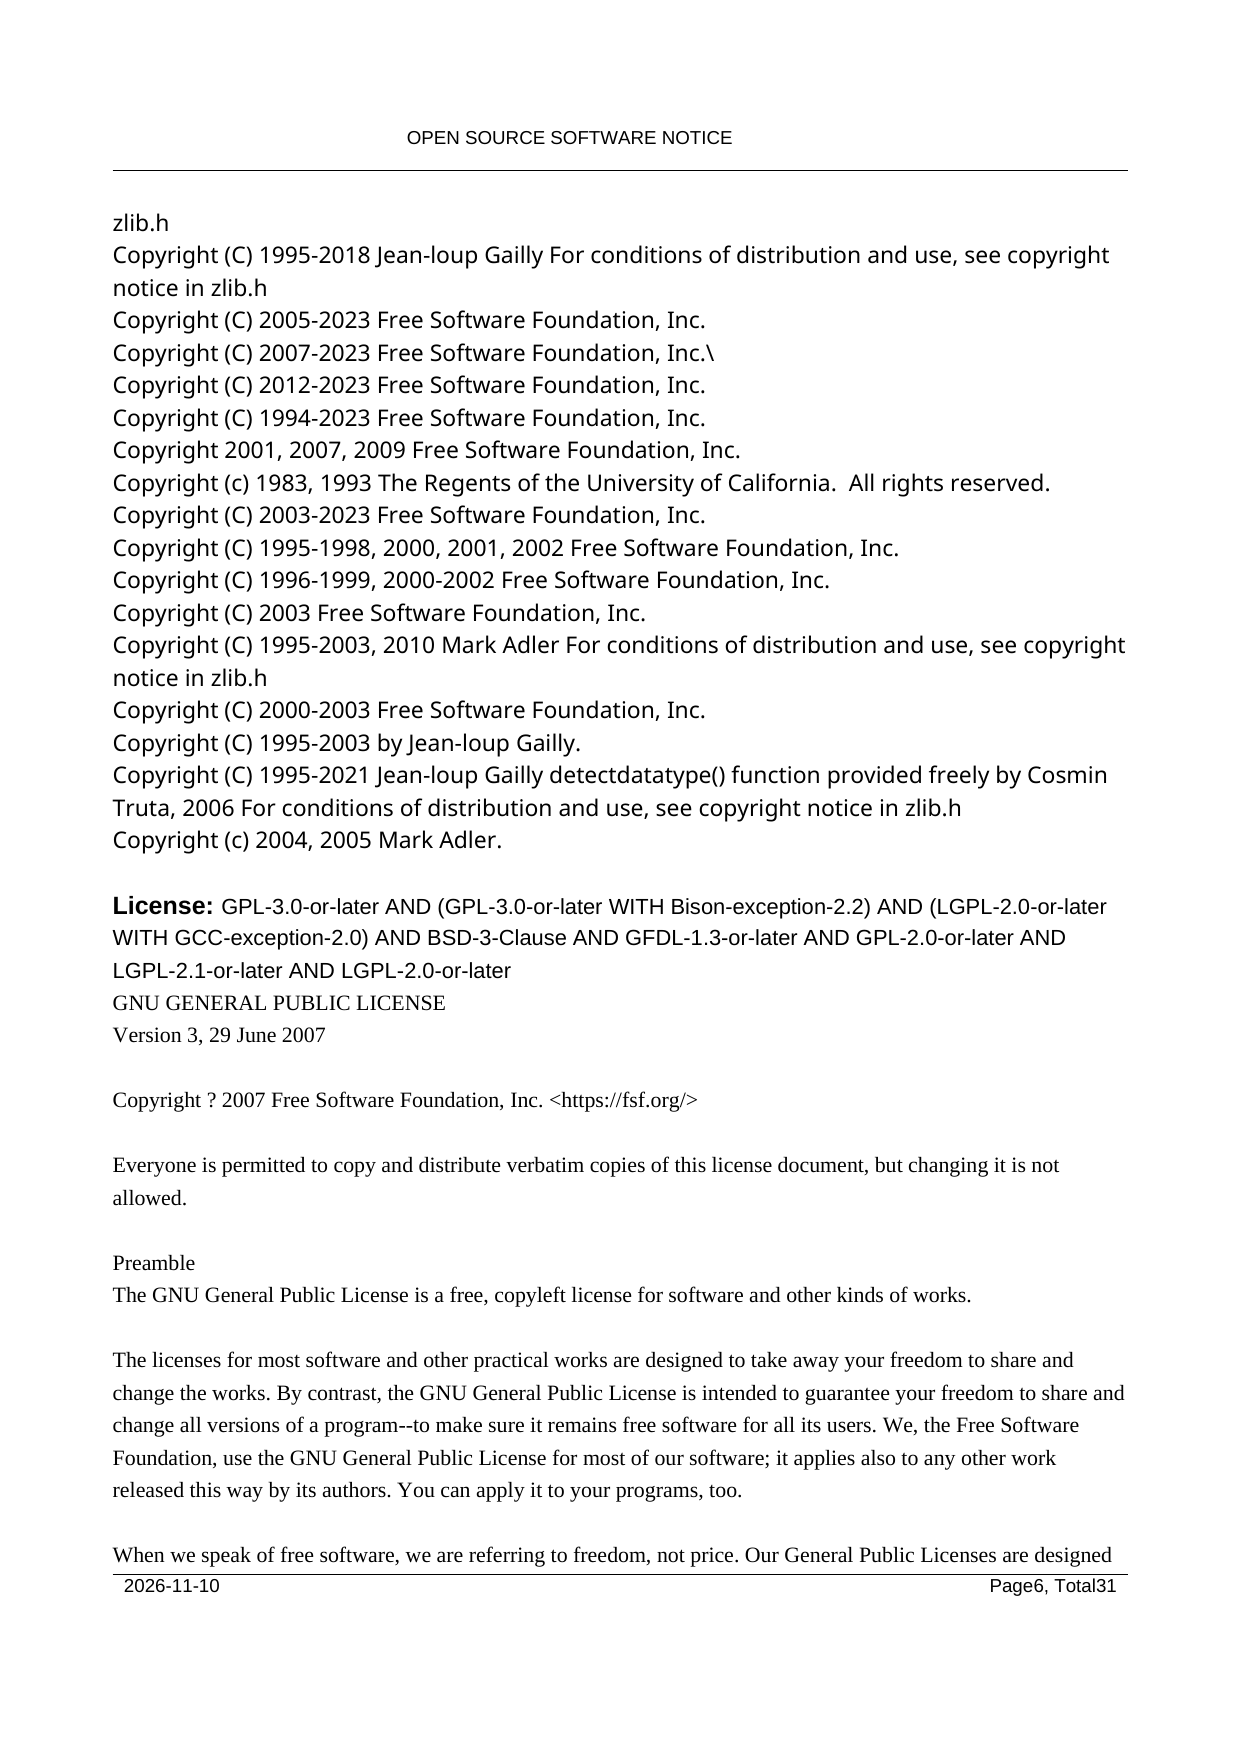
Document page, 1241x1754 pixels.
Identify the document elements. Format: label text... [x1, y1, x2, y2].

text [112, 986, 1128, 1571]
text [112, 206, 1128, 889]
text License: GPL-3.0-or-later AND (GPL-3.0-or-later WITH Bison-exception-2.2) AND (LGPL-2.0-or-later WITH GCC-exception-2.0) AND BSD-3-Clause AND GFDL-1.3-or-later AND GPL-2.0-or-later AND LGPL-2.1-or-later AND LGPL-2.0-or-later [112, 889, 1128, 986]
